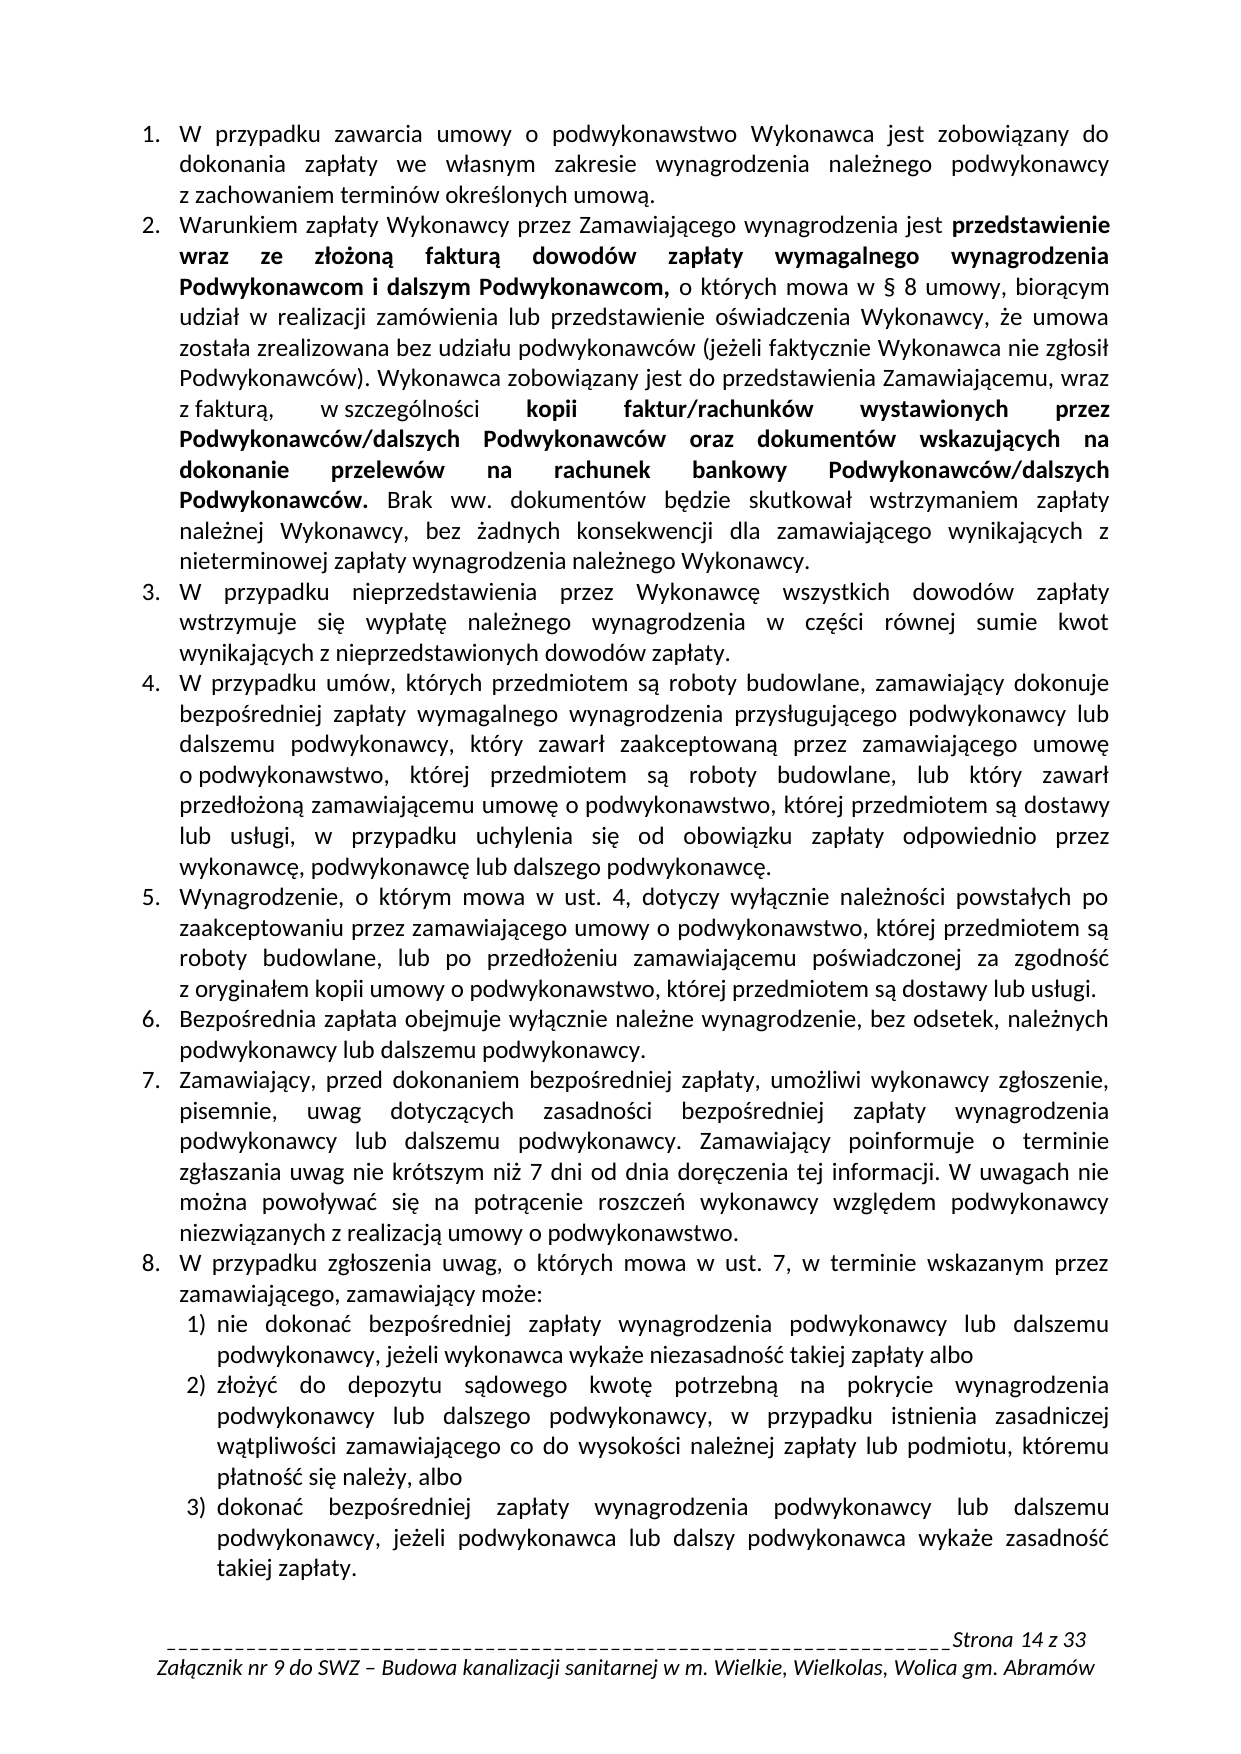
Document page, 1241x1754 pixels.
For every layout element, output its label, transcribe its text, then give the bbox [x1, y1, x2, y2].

list Warunkiem zapłaty Wykonawcy przez Zamawiającego wynagrodzenia jest przedstawienie wraz ze złożoną fakturą dowodów zapłaty wymagalnego wynagrodzenia Podwykonawcom i dalszym Podwykonawcom, o których mowa w § 8 umowy, biorącym udział w realizacji zamówienia lub przedstawienie oświadczenia Wykonawcy, że umowa została zrealizowana bez udziału podwykonawców (jeżeli faktycznie Wykonawca nie zgłosił Podwykonawców). Wykonawca zobowiązany jest do przedstawienia Zamawiającemu, wraz z fakturą, w szczególności kopii faktur/rachunków wystawionych przez Podwykonawców/dalszych Podwykonawców oraz dokumentów wskazujących na dokonanie przelewów na rachunek bankowy Podwykonawców/dalszych Podwykonawców. Brak ww. dokumentów będzie skutkował wstrzymaniem zapłaty należnej Wykonawcy, bez żadnych konsekwencji dla zamawiającego wynikających z nieterminowej zapłaty wynagrodzenia należnego Wykonawcy. [142, 210, 1110, 576]
list W przypadku umów, których przedmiotem są roboty budowlane, zamawiający dokonuje bezpośredniej zapłaty wymagalnego wynagrodzenia przysługującego podwykonawcy lub dalszemu podwykonawcy, który zawarł zaakceptowaną przez zamawiającego umowę o podwykonawstwo, której przedmiotem są roboty budowlane, lub który zawarł przedłożoną zamawiającemu umowę o podwykonawstwo, której przedmiotem są dostawy lub usługi, w przypadku uchylenia się od obowiązku zapłaty odpowiednio przez wykonawcę, podwykonawcę lub dalszego podwykonawcę. [142, 667, 1110, 881]
list Zamawiający, przed dokonaniem bezpośredniej zapłaty, umożliwi wykonawcy zgłoszenie, pisemnie, uwag dotyczących zasadności bezpośredniej zapłaty wynagrodzenia podwykonawcy lub dalszemu podwykonawcy. Zamawiający poinformuje o terminie zgłaszania uwag nie krótszym niż 7 dni od dnia doręczenia tej informacji. W uwagach nie można powoływać się na potrącenie roszczeń wykonawcy względem podwykonawcy niezwiązanych z realizacją umowy o podwykonawstwo. [142, 1064, 1110, 1247]
list dokonać bezpośredniej zapłaty wynagrodzenia podwykonawcy lub dalszemu podwykonawcy, jeżeli podwykonawca lub dalszy podwykonawca wykaże zasadność takiej zapłaty. [186, 1492, 1110, 1583]
list nie dokonać bezpośredniej zapłaty wynagrodzenia podwykonawcy lub dalszemu podwykonawcy, jeżeli wykonawca wykaże niezasadność takiej zapłaty albo [186, 1308, 1110, 1369]
list Wynagrodzenie, o którym mowa w ust. 4, dotyczy wyłącznie należności powstałych po zaakceptowaniu przez zamawiającego umowy o podwykonawstwo, której przedmiotem są roboty budowlane, lub po przedłożeniu zamawiającemu poświadczonej za zgodność z oryginałem kopii umowy o podwykonawstwo, której przedmiotem są dostawy lub usługi. [142, 881, 1110, 1003]
list Bezpośrednia zapłata obejmuje wyłącznie należne wynagrodzenie, bez odsetek, należnych podwykonawcy lub dalszemu podwykonawcy. [142, 1003, 1110, 1064]
list W przypadku zgłoszenia uwag, o których mowa w ust. 7, w terminie wskazanym przez zamawiającego, zamawiający może: [142, 1247, 1110, 1308]
list W przypadku zawarcia umowy o podwykonawstwo Wykonawca jest zobowiązany do dokonania zapłaty we własnym zakresie wynagrodzenia należnego podwykonawcy z zachowaniem terminów określonych umową. [142, 118, 1110, 210]
list W przypadku nieprzedstawienia przez Wykonawcę wszystkich dowodów zapłaty wstrzymuje się wypłatę należnego wynagrodzenia w części równej sumie kwot wynikających z nieprzedstawionych dowodów zapłaty. [142, 576, 1110, 667]
list złożyć do depozytu sądowego kwotę potrzebną na pokrycie wynagrodzenia podwykonawcy lub dalszego podwykonawcy, w przypadku istnienia zasadniczej wątpliwości zamawiającego co do wysokości należnej zapłaty lub podmiotu, któremu płatność się należy, albo [186, 1369, 1110, 1492]
